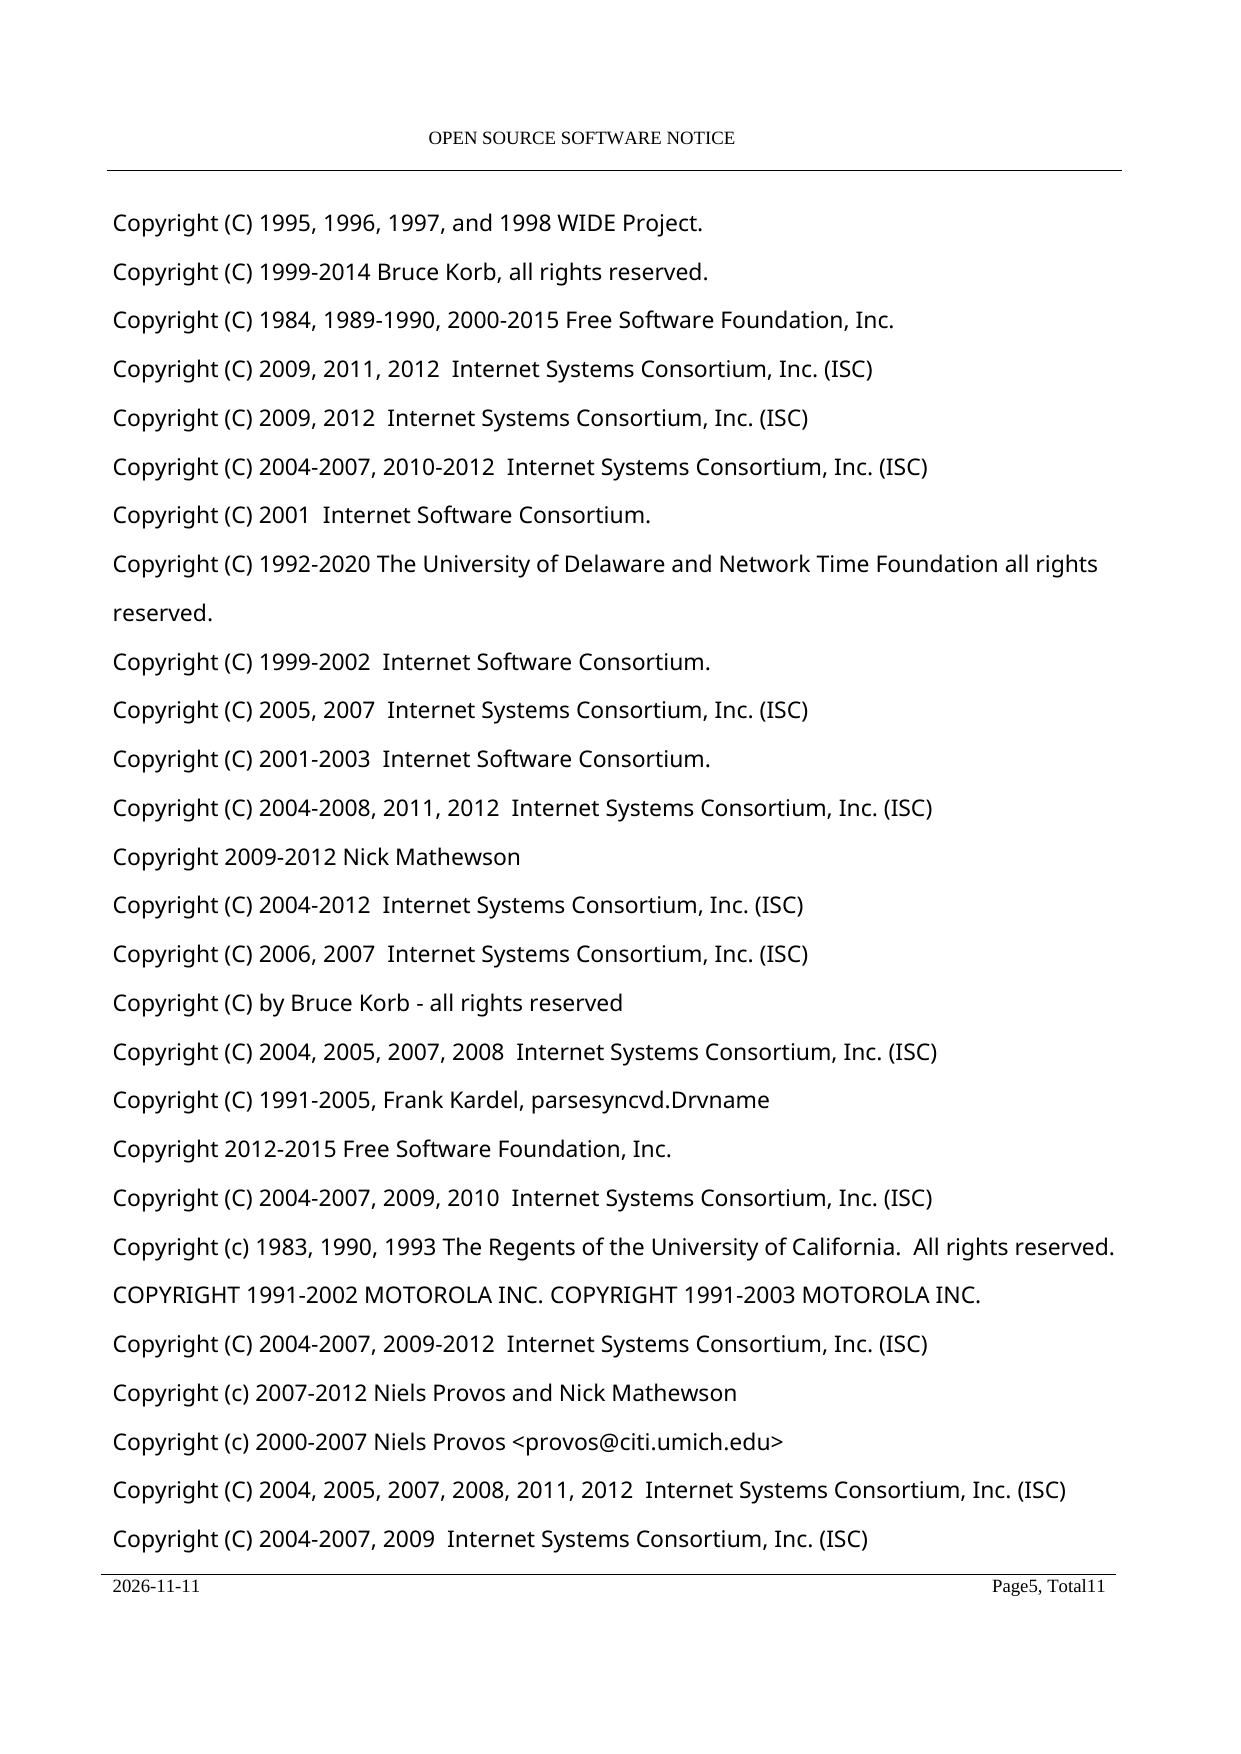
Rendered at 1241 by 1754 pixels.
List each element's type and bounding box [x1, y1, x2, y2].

text [112, 206, 1128, 1555]
